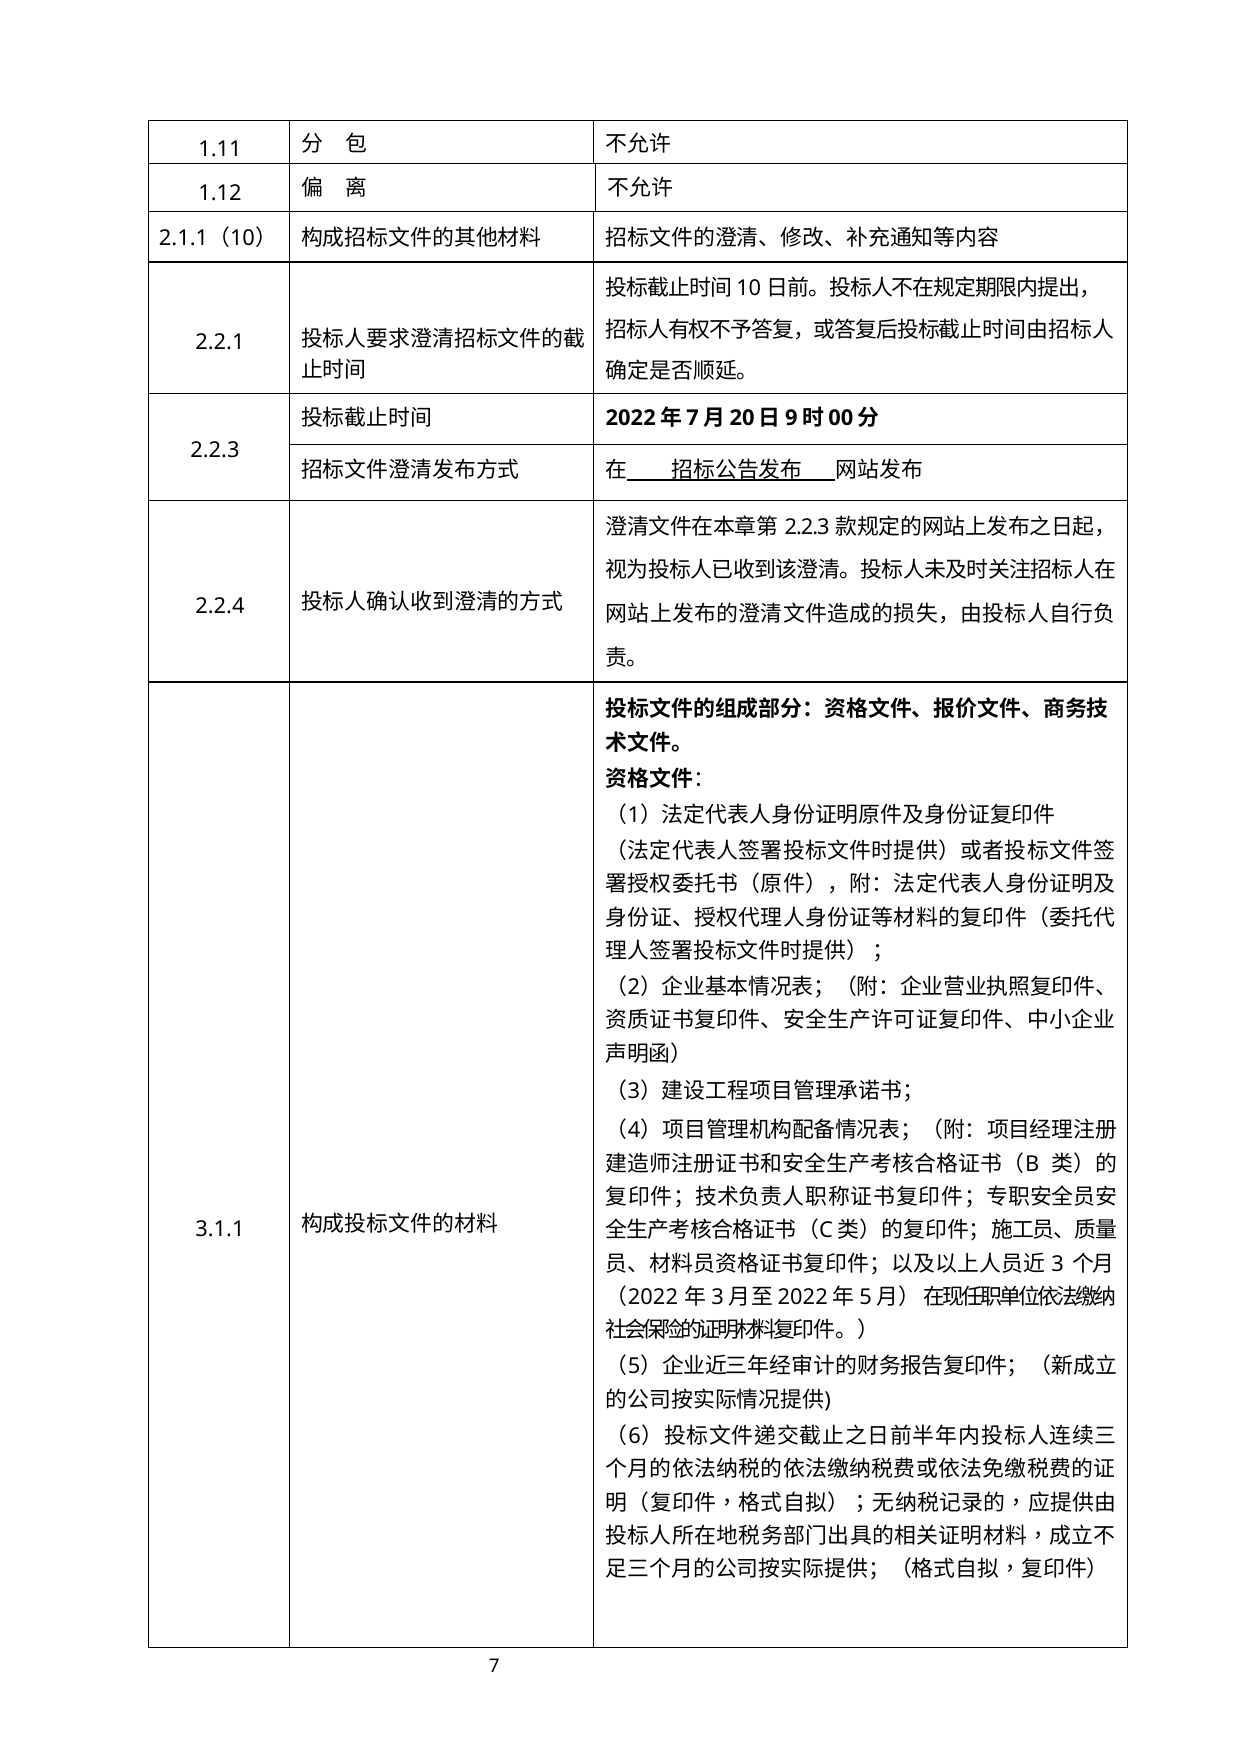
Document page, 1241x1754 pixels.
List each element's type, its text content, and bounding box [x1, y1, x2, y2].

table_cell 投标人要求澄清招标文件的截止时间 [290, 263, 593, 393]
table_cell 不允许 [594, 121, 1127, 163]
table_cell 2.2.3 [149, 394, 289, 500]
table_cell 2.2.1 [149, 263, 289, 393]
table_cell 招标文件澄清发布方式 [290, 445, 593, 500]
table_cell 招标文件的澄清、修改、补充通知等内容 [594, 212, 1127, 261]
table_cell 不允许 [596, 164, 1127, 211]
table_cell 投标截止时间 [290, 394, 593, 443]
table_cell 偏 离 [290, 164, 595, 211]
table_cell 在 招标公告发布 网站发布 [594, 445, 1127, 500]
table_cell 2022年7月20日9时00分 [594, 394, 1127, 443]
table_cell 1.11 [149, 121, 289, 163]
table_cell 1.12 [149, 164, 289, 211]
table_cell 构成招标文件的其他材料 [290, 212, 593, 261]
table_cell 构成投标文件的材料 [290, 683, 593, 1647]
table_cell 3.1.1 [149, 683, 289, 1647]
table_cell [594, 683, 1127, 1647]
table_cell 2.1.1（10） [149, 212, 289, 261]
table_cell 2.2.4 [149, 501, 289, 681]
table_cell 投标截止时间 10 日前。投标人不在规定期限内提出，招标人有权不予答复，或答复后投标截止时间由招标人确定是否顺延。 [594, 263, 1127, 393]
table_cell 分 包 [290, 121, 593, 163]
table_cell 投标人确认收到澄清的方式 [290, 501, 593, 681]
table_cell 澄清文件在本章第 2.2.3 款规定的网站上发布之日起，视为投标人已收到该澄清。投标人未及时关注招标人在网站上发布的澄清文件造成的损失，由投标人自行负责。 [594, 501, 1127, 681]
